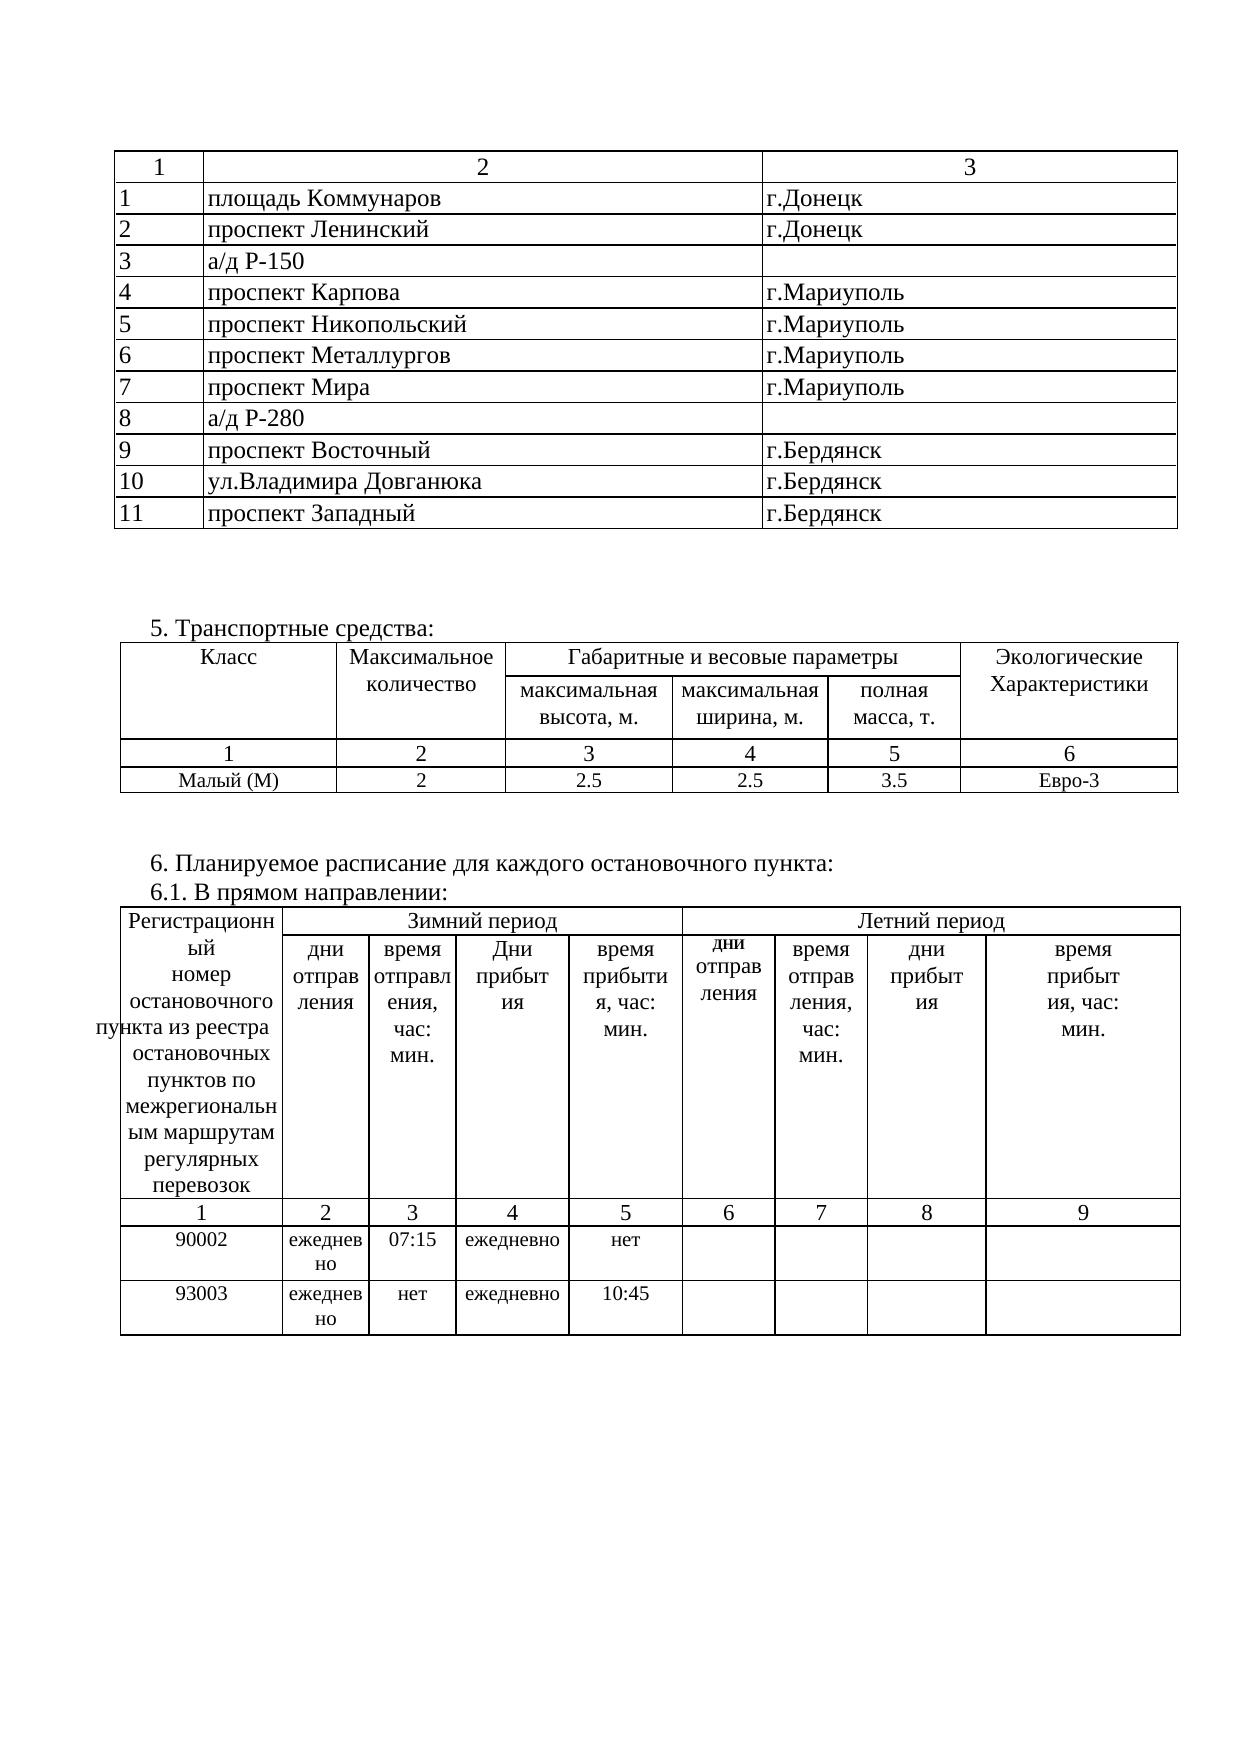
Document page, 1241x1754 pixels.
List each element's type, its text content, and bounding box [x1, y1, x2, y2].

table_cell г.Мариуполь [763, 307, 1177, 339]
table_cell проспект Ленинский [204, 215, 762, 244]
table_cell 6 [115, 340, 203, 370]
table_cell проспект Мира [204, 372, 762, 402]
table_header Класс [121, 643, 336, 738]
table_cell ул.Владимира Довганюка [204, 466, 762, 496]
table_cell 7 [776, 1199, 867, 1225]
table_cell 3 [370, 1199, 455, 1225]
table_header Максимальное количество [337, 643, 505, 738]
table_cell 4 [457, 1199, 568, 1225]
table_cell время отправ ления, час: мин. [776, 936, 867, 1197]
table_cell а/д Р-150 [204, 246, 762, 276]
table_cell 3.5 [829, 768, 960, 792]
table_cell 5 [115, 308, 203, 339]
table_cell полная масса, т. [829, 677, 960, 738]
table_cell дни отправ ления [283, 936, 368, 1197]
table_cell 1 [121, 1199, 282, 1225]
table_cell 11 [115, 497, 203, 527]
table_cell [683, 1227, 774, 1280]
table_cell г.Мариуполь [763, 276, 1177, 307]
table_cell 1 [121, 740, 336, 766]
table_cell 10:45 [570, 1281, 682, 1334]
text 6.1. В прямом направлении: [150, 877, 1090, 906]
table_cell г.Донецк [763, 181, 1177, 213]
table_cell г.Бердянск [763, 496, 1177, 527]
table_cell нет [570, 1227, 682, 1280]
table_cell время прибыт ия, час: мин. [987, 936, 1180, 1197]
table_cell 10 [115, 466, 203, 496]
table_cell проспект Металлургов [204, 340, 762, 370]
table_cell ежедневно [283, 1281, 368, 1334]
table_cell ДНИ отправ ления [683, 936, 774, 1197]
table_cell 2.5 [673, 768, 827, 792]
table_cell г.Бердянск [763, 465, 1177, 496]
table_cell время прибыти я, час: мин. [570, 936, 682, 1197]
table_cell проспект Западный [204, 498, 762, 527]
table_cell 5 [829, 740, 960, 766]
text 5. Транспортные средства: [150, 613, 1090, 642]
table_cell максимальная ширина, м. [673, 677, 827, 738]
table_cell максимальная высота, м. [506, 677, 672, 738]
table_cell 9 [987, 1199, 1180, 1225]
table_cell 8 [115, 403, 203, 433]
table_cell 1 [115, 183, 203, 213]
table_cell 7 [115, 371, 203, 402]
table_cell Малый (М) [121, 768, 336, 792]
table_cell 2 [283, 1199, 368, 1225]
table_cell проспект Карпова [204, 277, 762, 307]
table_cell ежедневно [283, 1227, 368, 1280]
table_cell 4 [115, 277, 203, 307]
table_cell г.Донецк [763, 213, 1177, 244]
table_cell проспект Восточный [204, 435, 762, 464]
table_cell Дни прибыт ия [457, 936, 568, 1197]
text 6. Планируемое расписание для каждого остановочного пункта: [150, 848, 1090, 877]
table_cell ежедневно [457, 1227, 568, 1280]
table_cell 2 [337, 768, 505, 792]
table_cell [683, 1281, 774, 1334]
table_cell 93003 [121, 1281, 282, 1334]
table_header Летний период [683, 908, 1180, 934]
table_cell 4 [673, 740, 827, 766]
table_cell 3 [506, 740, 672, 766]
table_cell 8 [868, 1199, 985, 1225]
table_cell 3 [115, 245, 203, 276]
table_cell проспект Никопольский [204, 309, 762, 339]
table_cell нет [370, 1281, 455, 1334]
table_cell 6 [683, 1199, 774, 1225]
table_cell 90002 [121, 1227, 282, 1280]
table_cell 3 [763, 152, 1177, 181]
table_cell [763, 402, 1177, 433]
table_cell 6 [961, 740, 1177, 766]
table_cell а/д Р-280 [204, 403, 762, 433]
table_header Габаритные и весовые параметры [506, 643, 960, 675]
table_cell г.Мариуполь [763, 370, 1177, 402]
table_cell [987, 1227, 1180, 1280]
table_cell [776, 1281, 867, 1334]
table_cell г.Бердянск [763, 433, 1177, 464]
table_header Экологические Характеристики [961, 643, 1177, 738]
table_cell время отправл ения, час: мин. [370, 936, 455, 1197]
table_header Зимний период [283, 908, 682, 934]
table_cell площадь Коммунаров [204, 183, 762, 213]
table_cell [763, 244, 1177, 276]
table_cell 2 [115, 214, 203, 244]
table_cell Евро-3 [961, 768, 1177, 792]
table_header Регистрационный номер остановочного пункта из реестра остановочных пунктов по межрегиональным маршрутам регулярных перевозок [121, 908, 282, 1197]
table_cell г.Мариуполь [763, 339, 1177, 370]
table_cell 9 [115, 434, 203, 464]
table_cell ежедневно [457, 1281, 568, 1334]
table_cell дни прибыт ия [868, 936, 985, 1197]
table_cell 2.5 [506, 768, 672, 792]
table_cell 2 [204, 152, 762, 181]
table_cell [868, 1227, 985, 1280]
table_cell 07:15 [370, 1227, 455, 1280]
table_cell 1 [115, 152, 203, 181]
table_cell [987, 1281, 1180, 1334]
table_cell [868, 1281, 985, 1334]
table_cell 2 [337, 740, 505, 766]
table_cell [776, 1227, 867, 1280]
table_cell 5 [570, 1199, 682, 1225]
